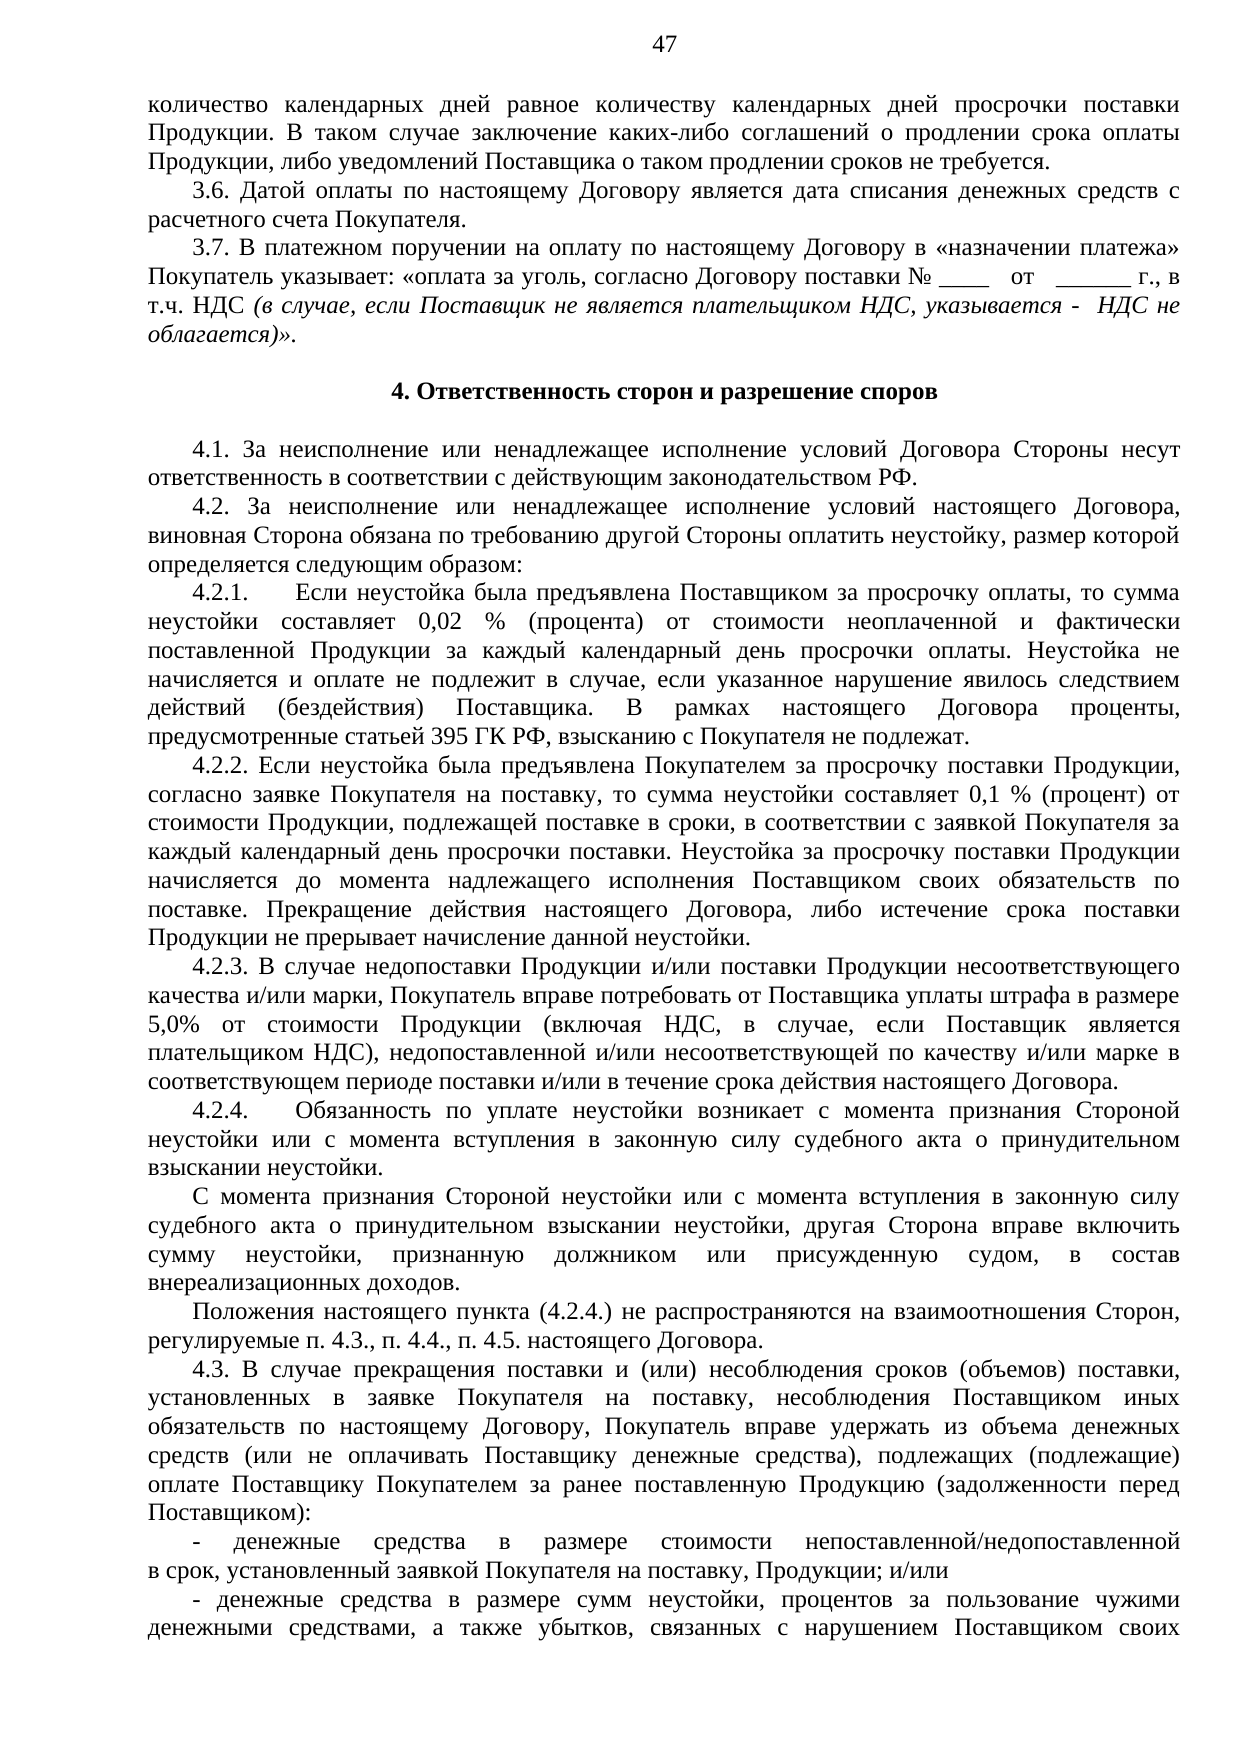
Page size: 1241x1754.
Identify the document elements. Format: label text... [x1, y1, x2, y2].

text 4.3. В случае прекращения поставки и (или) несоблюдения сроков (объемов) поставки, установленных в заявке Покупателя на поставку, несоблюдения Поставщиком иных обязательств по настоящему Договору, Покупатель вправе удержать из объема денежных средств (или не оплачивать Поставщику денежные средства), подлежащих (подлежащие) оплате Поставщику Покупателем за ранее поставленную Продукцию (задолженности перед Поставщиком): [148, 1354, 1181, 1526]
text 4. Ответственность сторон и разрешение споров [148, 376, 1181, 405]
text 3.7. В платежном поручении на оплату по настоящему Договору в «назначении платежа» Покупатель указывает: «оплата за уголь, согласно Договору поставки № ____ от ______ г., в т.ч. НДС (в случае, если Поставщик не является плательщиком НДС, указывается - НДС не облагается)». [148, 232, 1181, 347]
text 4.2.3. В случае недопоставки Продукции и/или поставки Продукции несоответствующего качества и/или марки, Покупатель вправе потребовать от Поставщика уплаты штрафа в размере 5,0% от стоимости Продукции (включая НДС, в случае, если Поставщик является плательщиком НДС), недопоставленной и/или несоответствующей по качеству и/или марке в соответствующем периоде поставки и/или в течение срока действия настоящего Договора. [148, 951, 1181, 1095]
text 4.2. За неисполнение или ненадлежащее исполнение условий настоящего Договора, виновная Сторона обязана по требованию другой Стороны оплатить неустойку, размер которой определяется следующим образом: [148, 491, 1181, 577]
text 4.2.1. Если неустойка была предъявлена Поставщиком за просрочку оплаты, то сумма неустойки составляет 0,02 % (процента) от стоимости неоплаченной и фактически поставленной Продукции за каждый календарный день просрочки оплаты. Неустойка не начисляется и оплате не подлежит в случае, если указанное нарушение явилось следствием действий (бездействия) Поставщика. В рамках настоящего Договора проценты, предусмотренные статьей 395 ГК РФ, взысканию с Покупателя не подлежат. [148, 577, 1181, 750]
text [148, 89, 1181, 175]
text 4.1. За неисполнение или ненадлежащее исполнение условий Договора Стороны несут ответственность в соответствии с действующим законодательством РФ. [148, 434, 1181, 491]
text 4.2.4. Обязанность по уплате неустойки возникает с момента признания Стороной неустойки или с момента вступления в законную силу судебного акта о принудительном взыскании неустойки. [148, 1095, 1181, 1181]
text 4.2.2. Если неустойка была предъявлена Покупателем за просрочку поставки Продукции, согласно заявке Покупателя на поставку, то сумма неустойки составляет 0,1 % (процент) от стоимости Продукции, подлежащей поставке в сроки, в соответствии с заявкой Покупателя за каждый календарный день просрочки поставки. Неустойка за просрочку поставки Продукции начисляется до момента надлежащего исполнения Поставщиком своих обязательств по поставке. Прекращение действия настоящего Договора, либо истечение срока поставки Продукции не прерывает начисление данной неустойки. [148, 750, 1181, 951]
text - денежные средства в размере стоимости непоставленной/недопоставленной в срок, установленный заявкой Покупателя на поставку, Продукции; и/или [148, 1526, 1181, 1584]
text Положения настоящего пункта (4.2.4.) не распространяются на взаимоотношения Сторон, регулируемые п. 4.3., п. 4.4., п. 4.5. настоящего Договора. [148, 1296, 1181, 1354]
text 3.6. Датой оплаты по настоящему Договору является дата списания денежных средств с расчетного счета Покупателя. [148, 175, 1181, 232]
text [148, 1584, 1181, 1641]
text С момента признания Стороной неустойки или с момента вступления в законную силу судебного акта о принудительном взыскании неустойки, другая Сторона вправе включить сумму неустойки, признанную должником или присужденную судом, в состав внереализационных доходов. [148, 1181, 1181, 1296]
